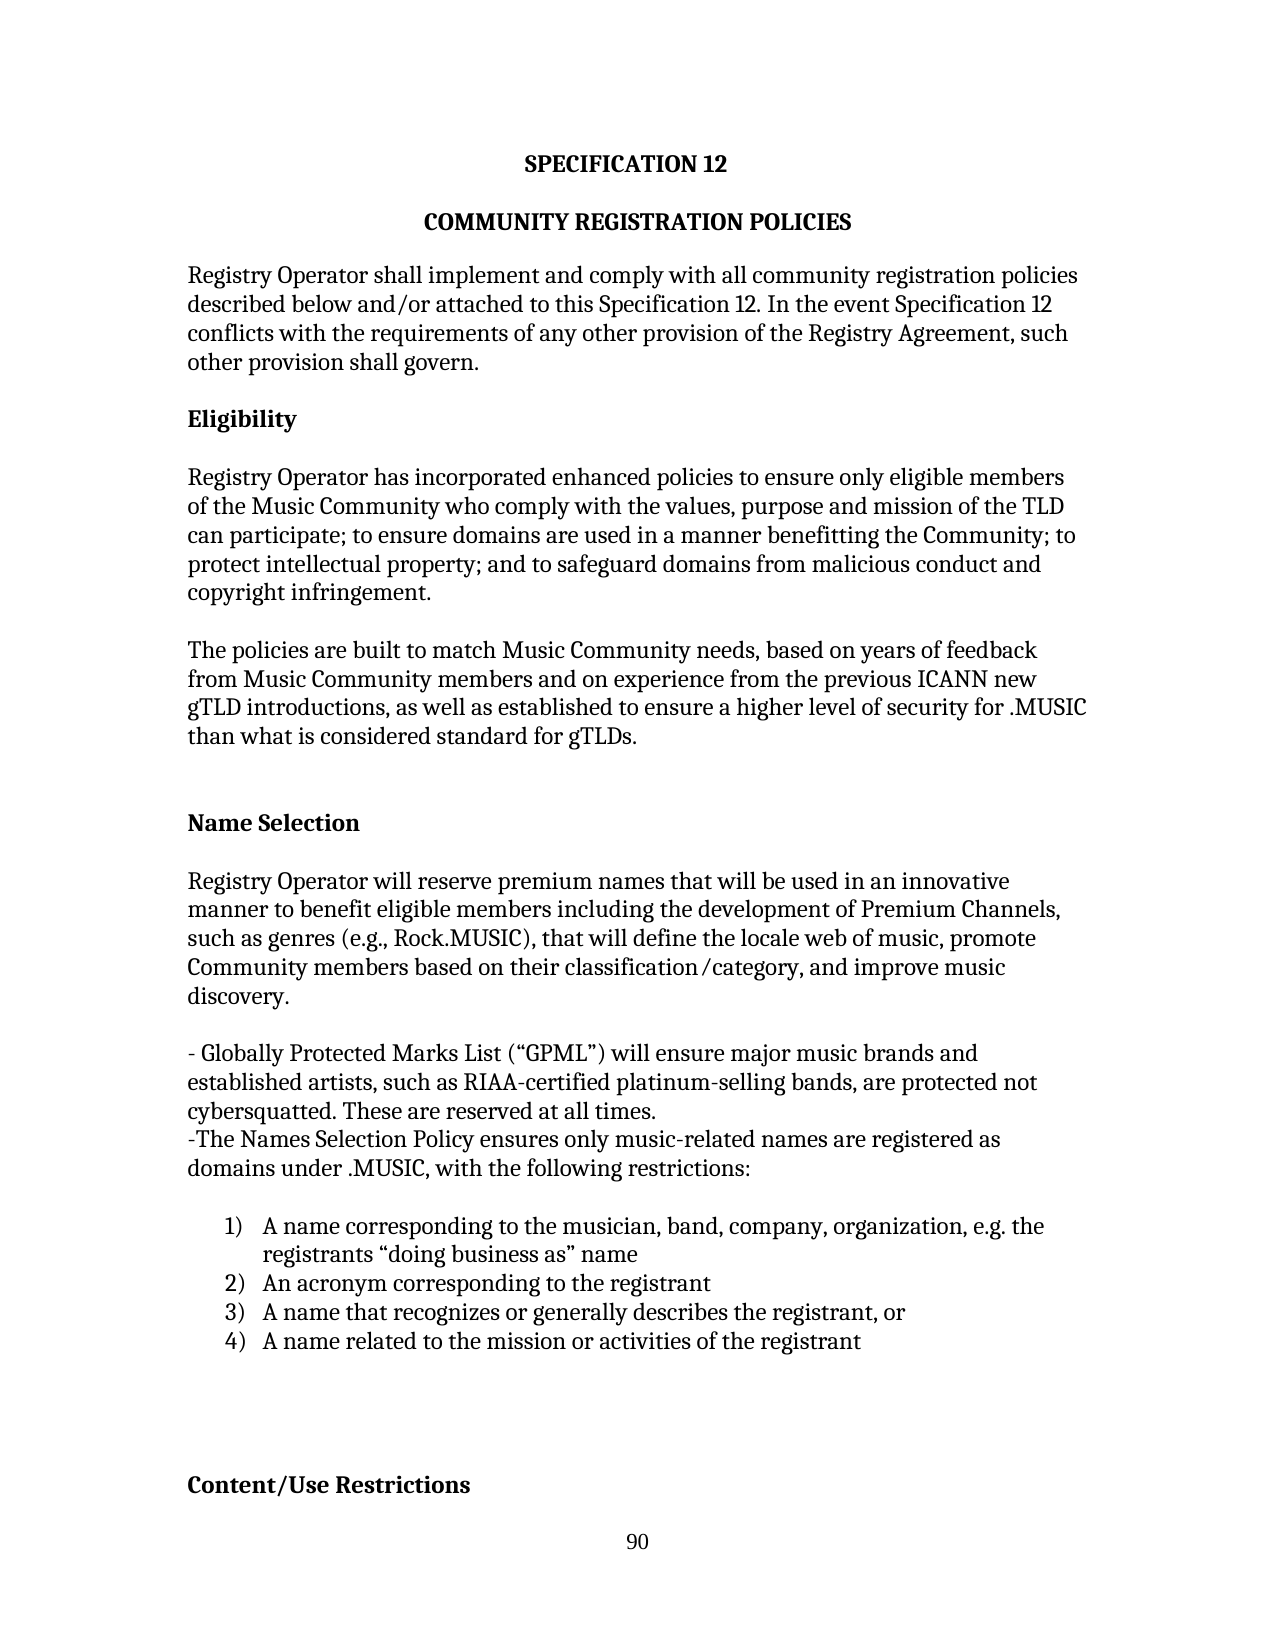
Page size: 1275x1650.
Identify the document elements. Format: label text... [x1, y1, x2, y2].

text The policies are built to match Music Community needs, based on years of feedback from Music Community members and on experience from the previous ICANN new gTLD introductions, as well as established to ensure a higher level of security for .MUSIC than what is considered standard for gTLDs. [187, 636, 1087, 751]
text -The Names Selection Policy ensures only music-related names are registered as domains under .MUSIC, with the following restrictions: [187, 1125, 1087, 1183]
list A name corresponding to the musician, band, company, organization, e.g. the registrants “doing business as” name [225, 1212, 1087, 1269]
text Name Selection [187, 809, 1087, 837]
list A name that recognizes or generally describes the registrant, or [225, 1298, 1087, 1327]
text Eligibility [187, 405, 1087, 434]
text Registry Operator shall implement and comply with all community registration policies described below and/or attached to this Specification 12. In the event Specification 12 conflicts with the requirements of any other provision of the Registry Agreement, such other provision shall govern. [187, 261, 1087, 376]
text SPECIFICATION 12 COMMUNITY REGISTRATION POLICIES [187, 150, 1087, 236]
list An acronym corresponding to the registrant [225, 1269, 1087, 1298]
list A name related to the mission or activities of the registrant [225, 1327, 1087, 1355]
text Content/Use Restrictions [187, 1471, 1087, 1500]
text - Globally Protected Marks List (“GPML”) will ensure major music brands and established artists, such as RIAA-certified platinum-selling bands, are protected not cybersquatted. These are reserved at all times. [187, 1039, 1087, 1125]
text Registry Operator has incorporated enhanced policies to ensure only eligible members of the Music Community who comply with the values, purpose and mission of the TLD can participate; to ensure domains are used in a manner benefitting the Community; to protect intellectual property; and to safeguard domains from malicious conduct and copyright infringement. [187, 463, 1087, 607]
text Registry Operator will reserve premium names that will be used in an innovative manner to benefit eligible members including the development of Premium Channels, such as genres (e.g., Rock.MUSIC), that will define the locale web of music, promote Community members based on their classification⁄category, and improve music discovery. [187, 867, 1087, 1010]
